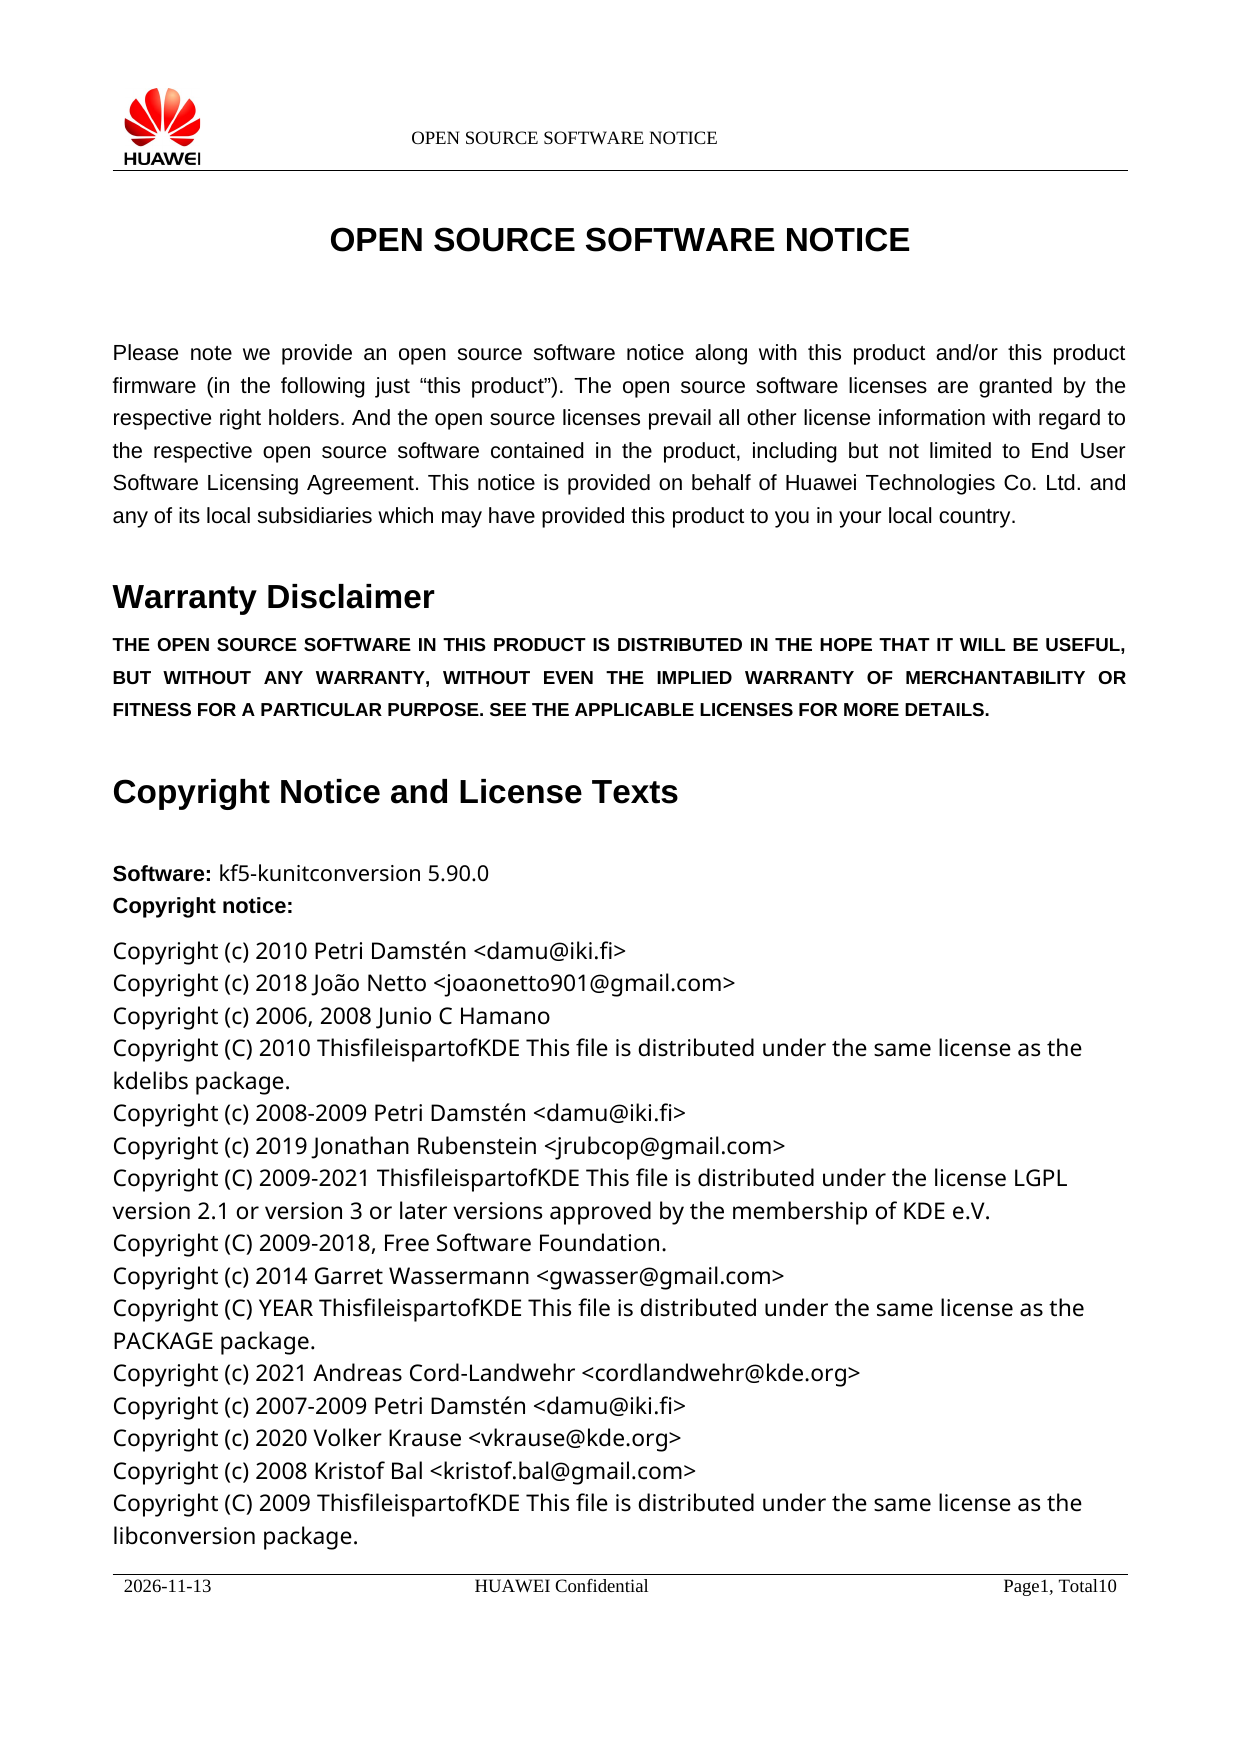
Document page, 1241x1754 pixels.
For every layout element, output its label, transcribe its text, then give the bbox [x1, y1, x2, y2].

text Copyright Notice and License Texts [112, 759, 1128, 824]
text OPEN SOURCE SOFTWARE NOTICE [112, 206, 1128, 271]
title Software: kf5-kunitconversion 5.90.0 [112, 856, 1128, 889]
picture [124, 88, 201, 165]
text Copyright notice: [112, 889, 1128, 921]
text The open source software in this product is distributed in the hope that it will be useful, but WITHOUT ANY WARRANTY, without even the implied warranty of MERCHANTABILITY or FITNESS FOR A PARTICULAR PURPOSE. See the applicable licenses for more details. [112, 629, 1128, 726]
text Warranty Disclaimer [112, 564, 1128, 629]
text Please note we provide an open source software notice along with this product and/or this product firmware (in the following just “this product”). The open source software licenses are granted by the respective right holders. And the open source licenses prevail all other license information with regard to the respective open source software contained in the product, including but not limited to End User Software Licensing Agreement. This notice is provided on behalf of Huawei Technologies Co. Ltd. and any of its local subsidiaries which may have provided this product to you in your local country. [112, 336, 1128, 531]
